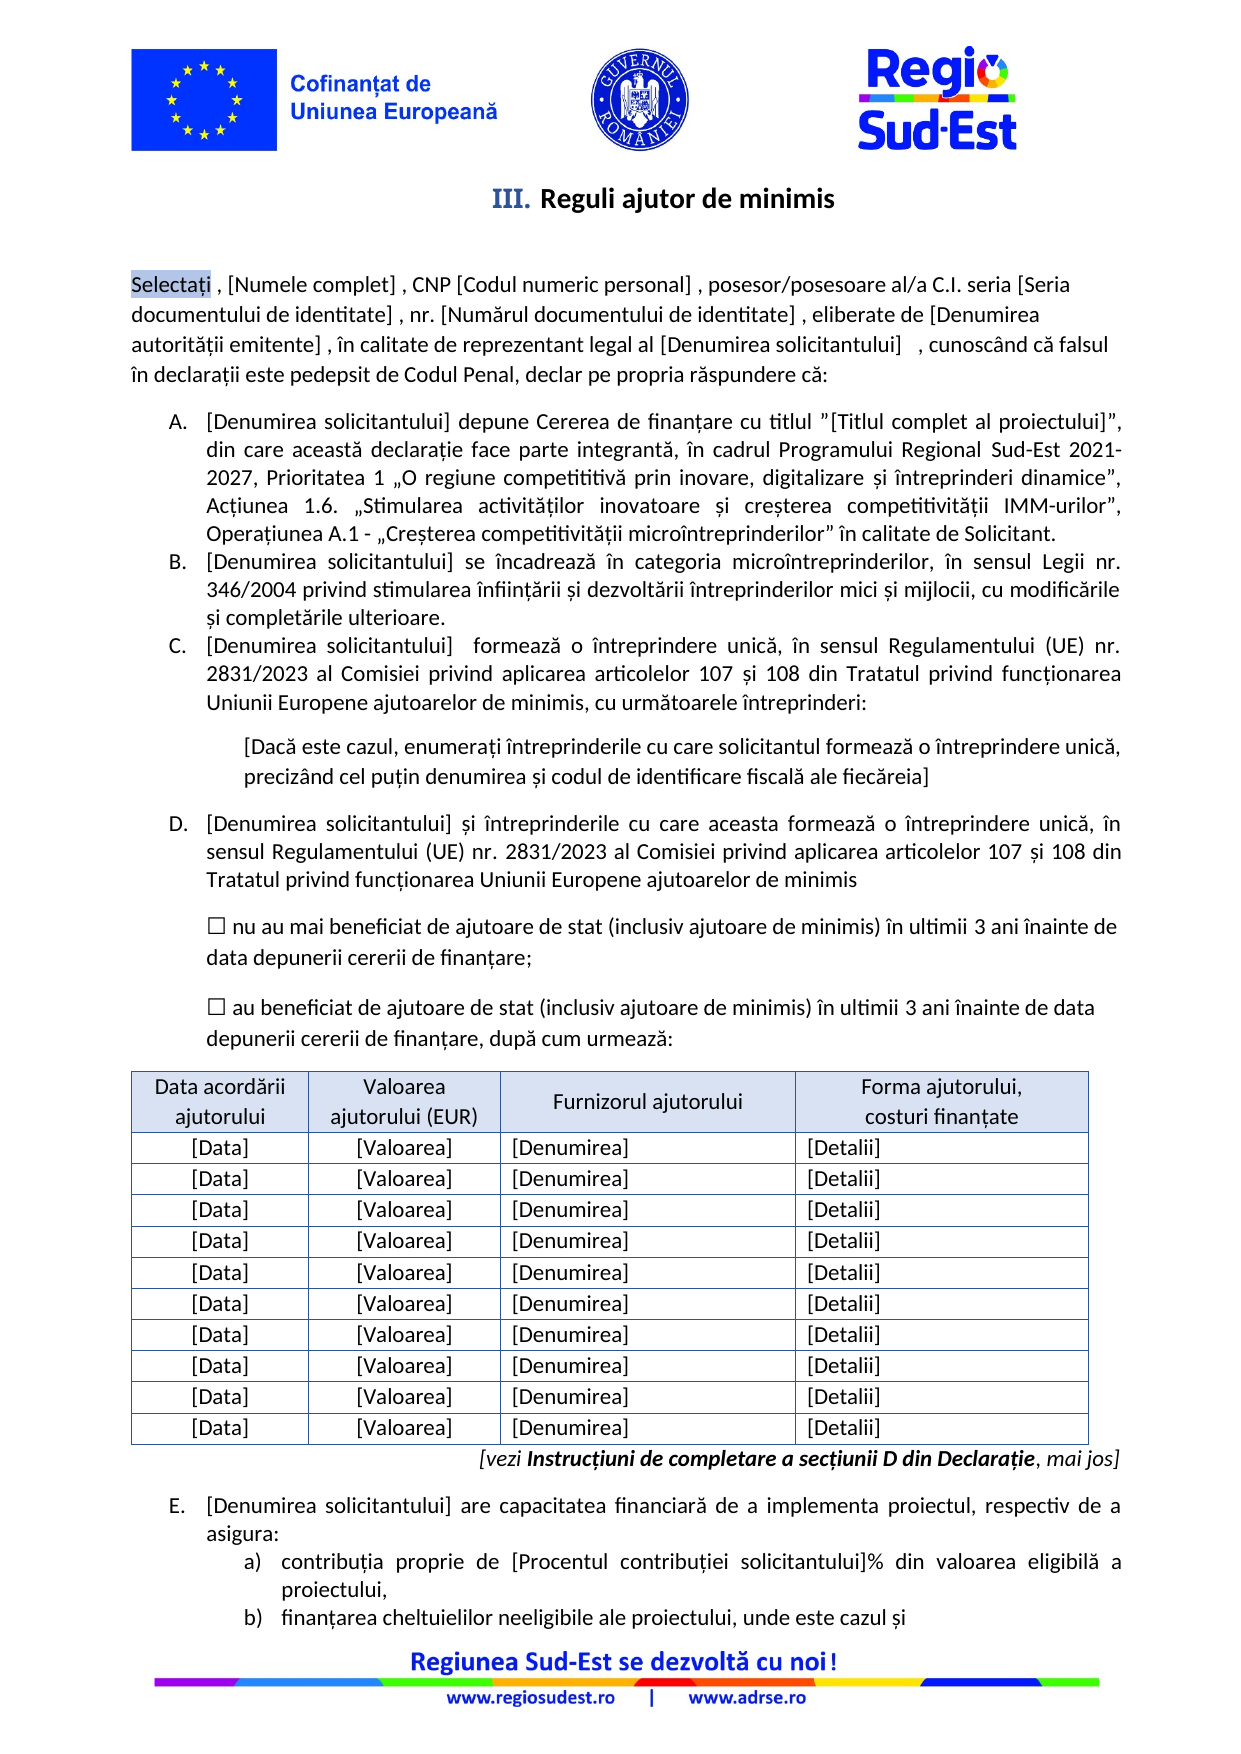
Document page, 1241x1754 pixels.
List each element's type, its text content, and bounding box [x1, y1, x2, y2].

table_cell [132, 1351, 308, 1381]
table_cell [501, 1351, 795, 1381]
picture [131, 46, 1017, 152]
table_cell [309, 1258, 500, 1288]
list contribuţia proprie de % din valoarea eligibilă a proiectului, [244, 1547, 1122, 1603]
list finanţarea cheltuielilor neeligibile ale proiectului, unde este cazul şi [244, 1603, 1122, 1632]
list are capacitatea financiară de a implementa proiectul, respectiv de a asigura: [169, 1491, 1122, 1547]
table_cell [309, 1320, 500, 1350]
table_cell [309, 1164, 500, 1194]
table_header Furnizorul ajutorului [501, 1072, 795, 1132]
table_cell [309, 1195, 500, 1226]
table_cell [796, 1164, 1088, 1194]
table_cell [309, 1351, 500, 1381]
picture [154, 1651, 1100, 1707]
table_cell [796, 1133, 1088, 1163]
table_cell [501, 1289, 795, 1319]
table_cell [796, 1320, 1088, 1350]
table_cell [132, 1289, 308, 1319]
table_cell [132, 1195, 308, 1226]
table_cell [309, 1227, 500, 1257]
table_cell [309, 1289, 500, 1319]
text [vezi Instrucțiuni de completare a secțiunii D din Declarație, mai jos] [131, 1444, 1122, 1473]
table_cell [501, 1414, 795, 1443]
table_cell [796, 1414, 1088, 1443]
table_cell [132, 1227, 308, 1257]
table_cell [501, 1227, 795, 1257]
table_cell [132, 1133, 308, 1163]
table_header Valoarea ajutorului (EUR) [309, 1072, 500, 1132]
text , , CNP , posesor/posesoare al/a C.I. seria , nr. , eliberate de , în calitate de reprezentant legal al , cunoscând că falsul în declaraţii este pedepsit de Codul Penal, declar pe propria răspundere că: [131, 270, 1122, 388]
text au beneficiat de ajutoare de stat (inclusiv ajutoare de minimis) în ultimii 3 ani înainte de data depunerii cererii de finanţare, după cum urmează: [206, 990, 1122, 1052]
table_cell [796, 1258, 1088, 1288]
table_header Data acordării ajutorului [132, 1072, 308, 1132]
list formează o întreprindere unică, în sensul Regulamentului (UE) nr. 2831/2023 al Comisiei privind aplicarea articolelor 107 și 108 din Tratatul privind funcționarea Uniunii Europene ajutoarelor de minimis, cu următoarele întreprinderi: [169, 632, 1122, 716]
table_cell [501, 1164, 795, 1194]
table_cell [501, 1258, 795, 1288]
table_cell [796, 1351, 1088, 1381]
table_cell [501, 1195, 795, 1226]
table_cell [796, 1289, 1088, 1319]
table_cell [132, 1258, 308, 1288]
table_cell [132, 1414, 308, 1443]
table_header Forma ajutorului, costuri finanțate [796, 1072, 1088, 1132]
list și întreprinderile cu care aceasta formează o întreprindere unică, în sensul Regulamentului (UE) nr. 2831/2023 al Comisiei privind aplicarea articolelor 107 și 108 din Tratatul privind funcționarea Uniunii Europene ajutoarelor de minimis [169, 809, 1122, 893]
table_cell [309, 1414, 500, 1443]
table_cell [501, 1320, 795, 1350]
table_cell [309, 1133, 500, 1163]
table_cell [501, 1382, 795, 1412]
table_cell [132, 1164, 308, 1194]
table_cell [796, 1382, 1088, 1412]
table_cell [309, 1382, 500, 1412]
table_cell [132, 1382, 308, 1412]
subtitle Reguli ajutor de minimis [205, 180, 1122, 217]
table_cell [796, 1227, 1088, 1257]
table_cell [501, 1133, 795, 1163]
table_cell [796, 1195, 1088, 1226]
text nu au mai beneficiat de ajutoare de stat (inclusiv ajutoare de minimis) în ultimii 3 ani înainte de data depunerii cererii de finanţare; [206, 910, 1122, 972]
list se încadrează în categoria microîntreprinderilor, în sensul Legii nr. 346/2004 privind stimularea înfiinţării şi dezvoltării întreprinderilor mici şi mijlocii, cu modificările şi completările ulterioare. [169, 547, 1122, 632]
list depune Cererea de finanţare cu titlul ””, din care această declaraţie face parte integrantă, în cadrul Programului Regional Sud-Est 2021-2027, Prioritatea 1 „O regiune competititivă prin inovare, digitalizare și întreprinderi dinamice”, Acțiunea 1.6. „Stimularea activităților inovatoare și creșterea competitivității IMM-urilor”, Operațiunea A.1 - „Creșterea competitivității microîntreprinderilor” în calitate de Solicitant. [169, 407, 1122, 547]
table_cell [132, 1320, 308, 1350]
